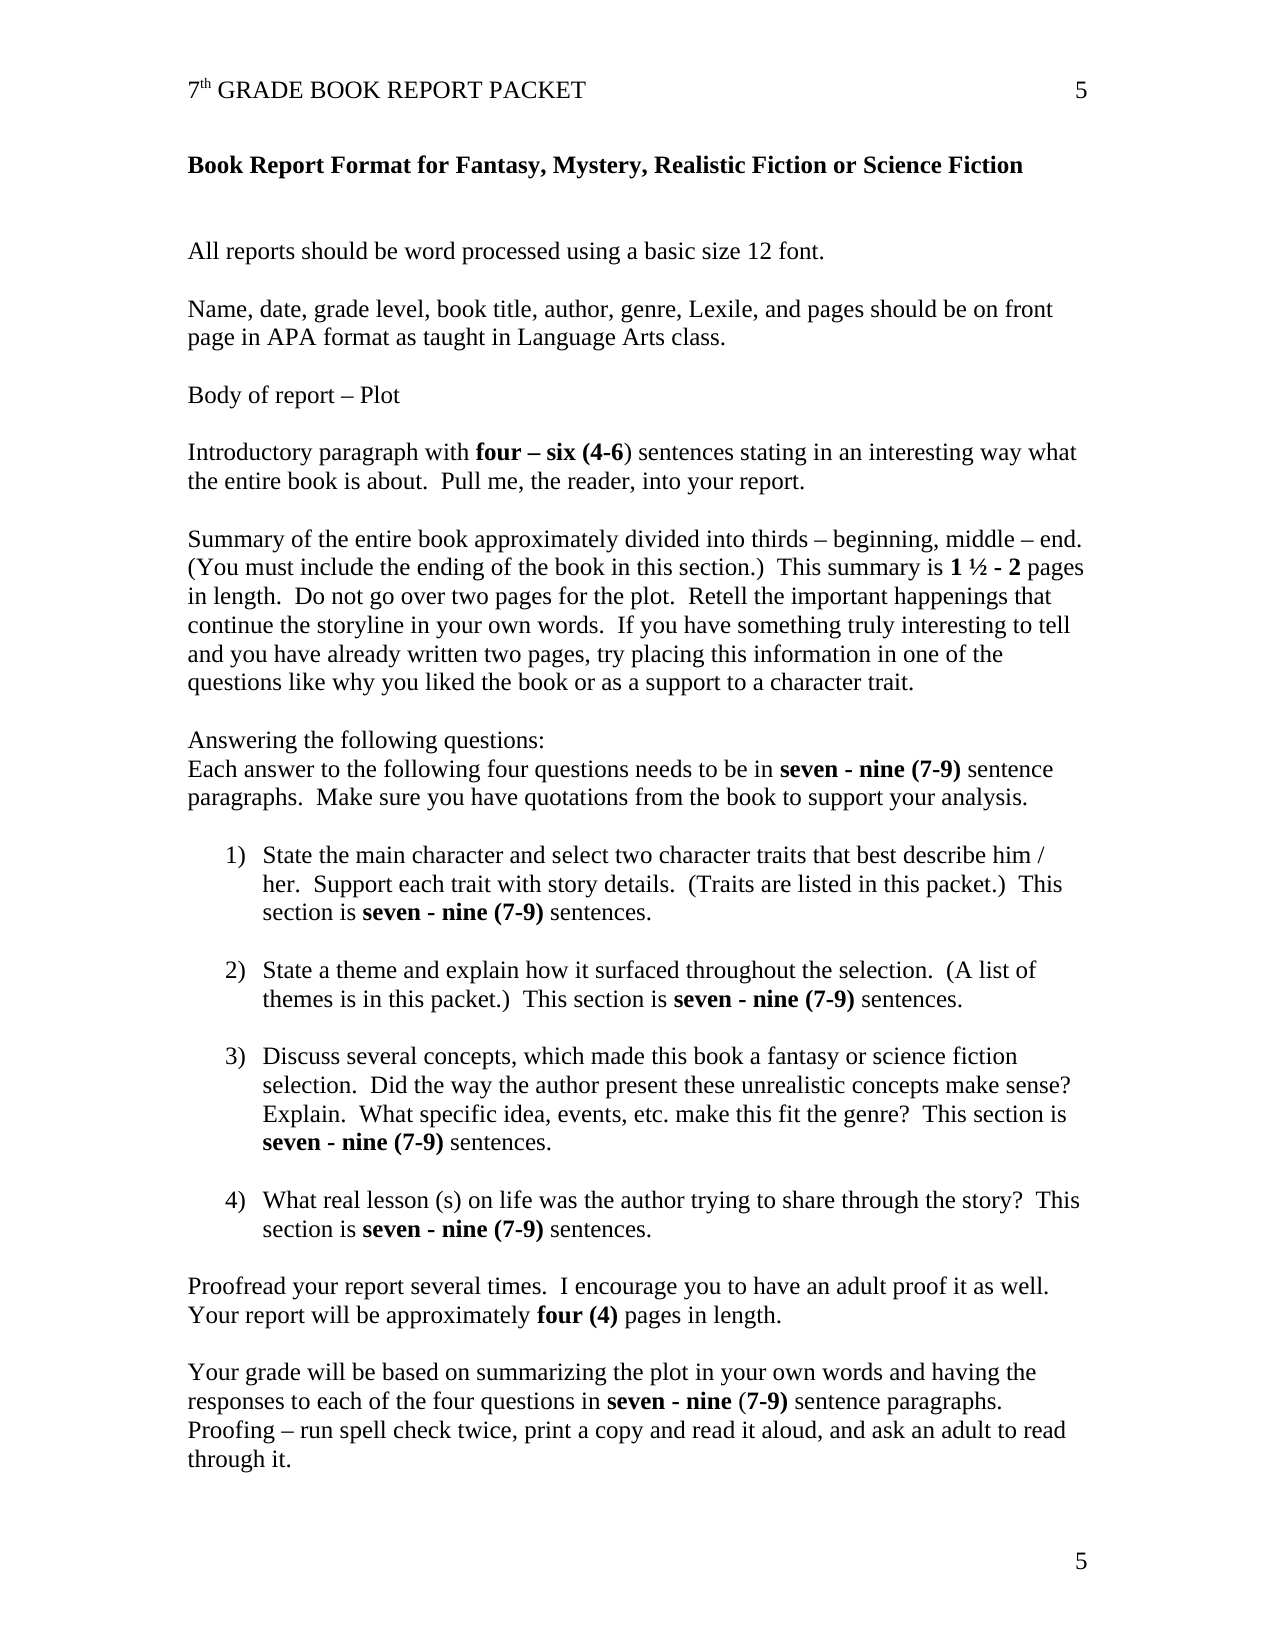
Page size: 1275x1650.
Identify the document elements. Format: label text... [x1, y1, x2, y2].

text Name, date, grade level, book title, author, genre, Lexile, and pages should be on front page in APA format as taught in Language Arts class. [187, 294, 1087, 351]
text Book Report Format for Fantasy, Mystery, Realistic Fiction or Science Fiction [187, 150, 1087, 179]
list What real lesson (s) on life was the author trying to share through the story? This section is seven - nine (7-9) sentences. [225, 1185, 1087, 1242]
text Answering the following questions: [187, 725, 1087, 754]
text Summary of the entire book approximately divided into thirds – beginning, middle – end. (You must include the ending of the book in this section.) This summary is 1 ½ - 2 pages in length. Do not go over two pages for the plot. Retell the important happenings that continue the storyline in your own words. If you have something truly interesting to tell and you have already written two pages, try placing this information in one of the questions like why you liked the book or as a support to a character trait. [187, 524, 1087, 696]
text Introductory paragraph with four – six (4-6) sentences stating in an interesting way what the entire book is about. Pull me, the reader, into your report. [187, 437, 1087, 495]
text Your grade will be based on summarizing the plot in your own words and having the responses to each of the four questions in seven - nine (7-9) sentence paragraphs. Proofing – run spell check twice, print a copy and read it aloud, and ask an adult to read through it. [187, 1357, 1087, 1472]
list Discuss several concepts, which made this book a fantasy or science fiction selection. Did the way the author present these unrealistic concepts make sense? Explain. What specific idea, events, etc. make this fit the genre? This section is seven - nine (7-9) sentences. [225, 1041, 1087, 1156]
text Proofread your report several times. I encourage you to have an adult proof it as well. Your report will be approximately four (4) pages in length. [187, 1271, 1087, 1329]
text Body of report – Plot [187, 380, 1087, 409]
list State the main character and select two character traits that best describe him / her. Support each trait with story details. (Traits are listed in this packet.) This section is seven - nine (7-9) sentences. [225, 840, 1087, 926]
text Each answer to the following four questions needs to be in seven - nine (7-9) sentence paragraphs. Make sure you have quotations from the book to support your analysis. [187, 754, 1087, 811]
text All reports should be word processed using a basic size 12 font. [187, 236, 1087, 265]
list State a theme and explain how it surfaced throughout the selection. (A list of themes is in this packet.) This section is seven - nine (7-9) sentences. [225, 955, 1087, 1012]
